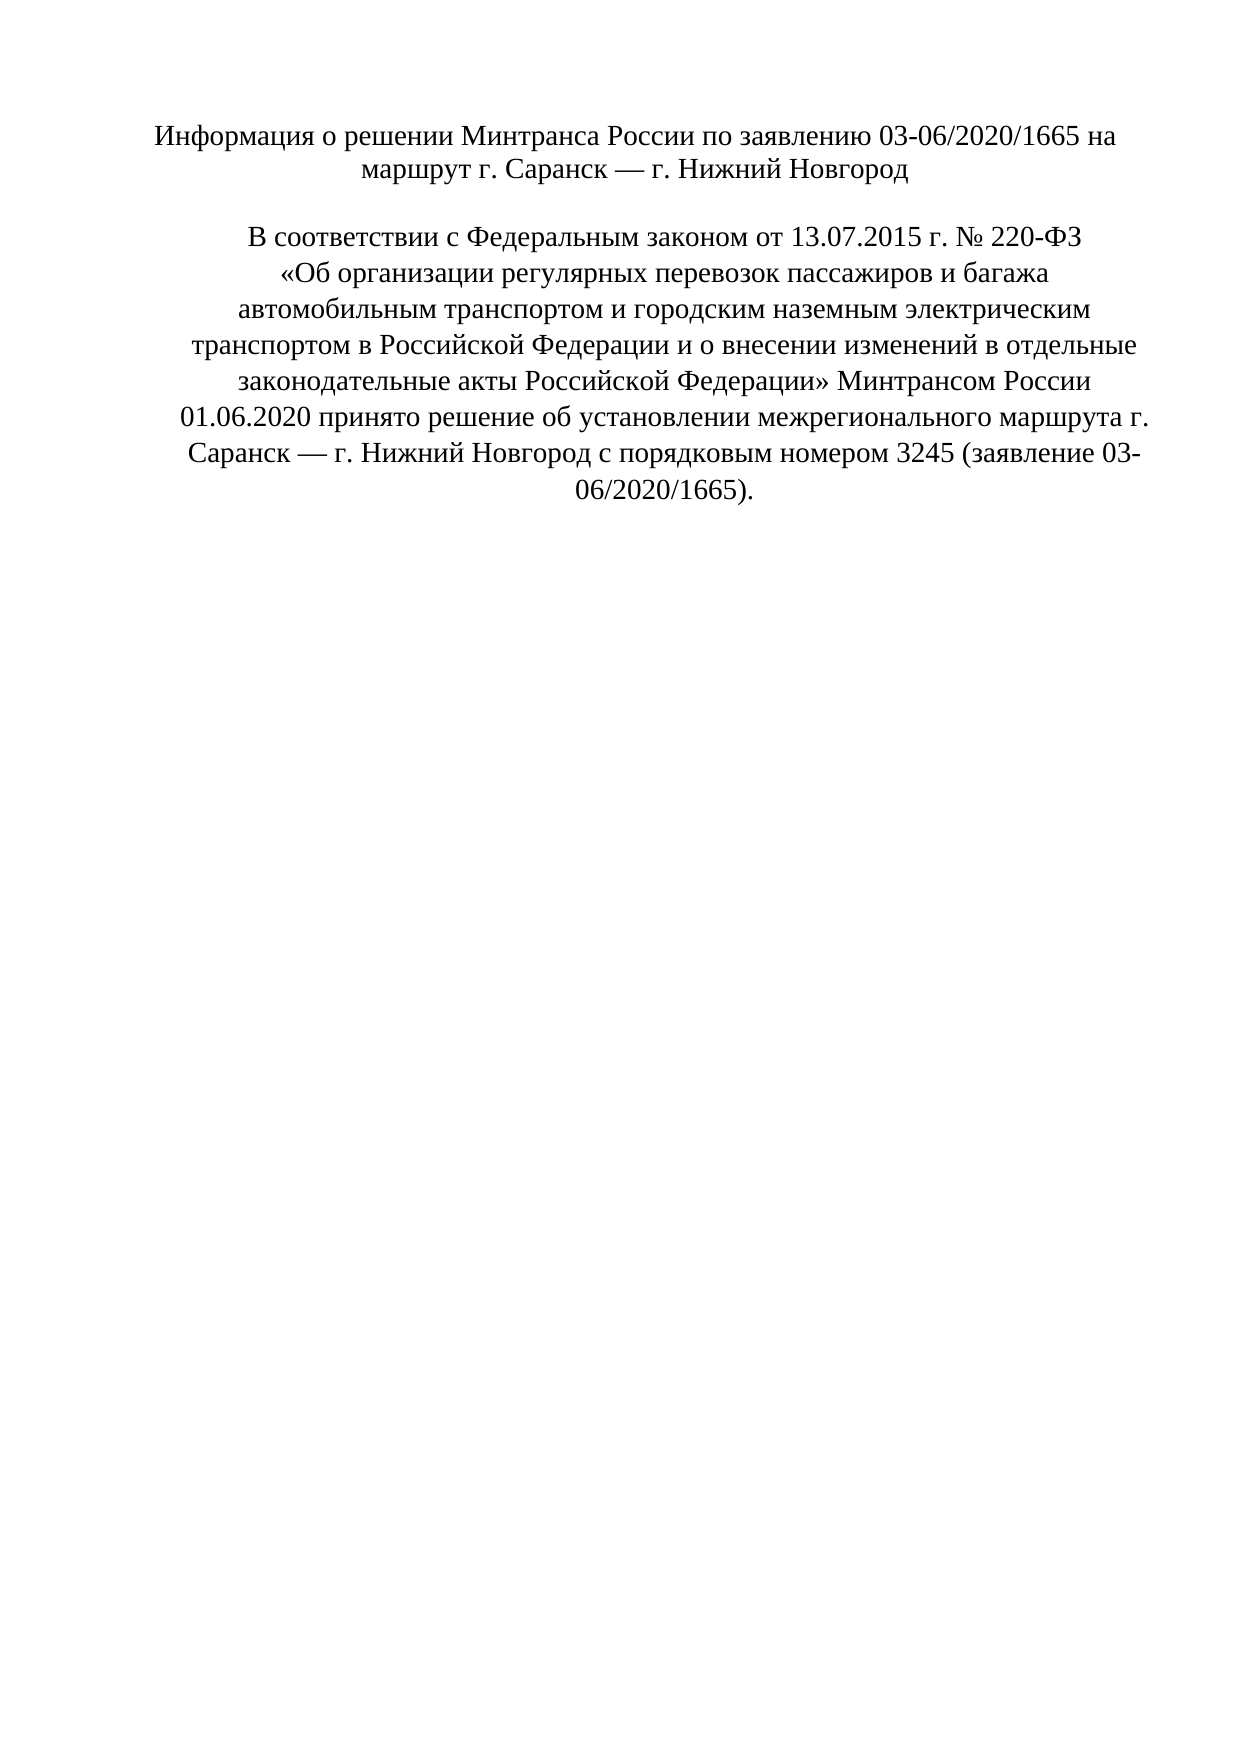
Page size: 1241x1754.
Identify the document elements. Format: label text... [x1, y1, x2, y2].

text В соответствии с Федеральным законом от 13.07.2015 г. № 220-ФЗ «Об организации регулярных перевозок пассажиров и багажа автомобильным транспортом и городским наземным электрическим транспортом в Российской Федерации и о внесении изменений в отдельные законодательные акты Российской Федерации» Минтрансом России 01.06.2020 принято решение об установлении межрегионального маршрута г. Саранск — г. Нижний Новгород с порядковым номером 3245 (заявление 03-06/2020/1665). [177, 219, 1152, 505]
text Информация о решении Минтранса России по заявлению 03-06/2020/1665 на маршрут г. Саранск — г. Нижний Новгород [118, 118, 1152, 185]
